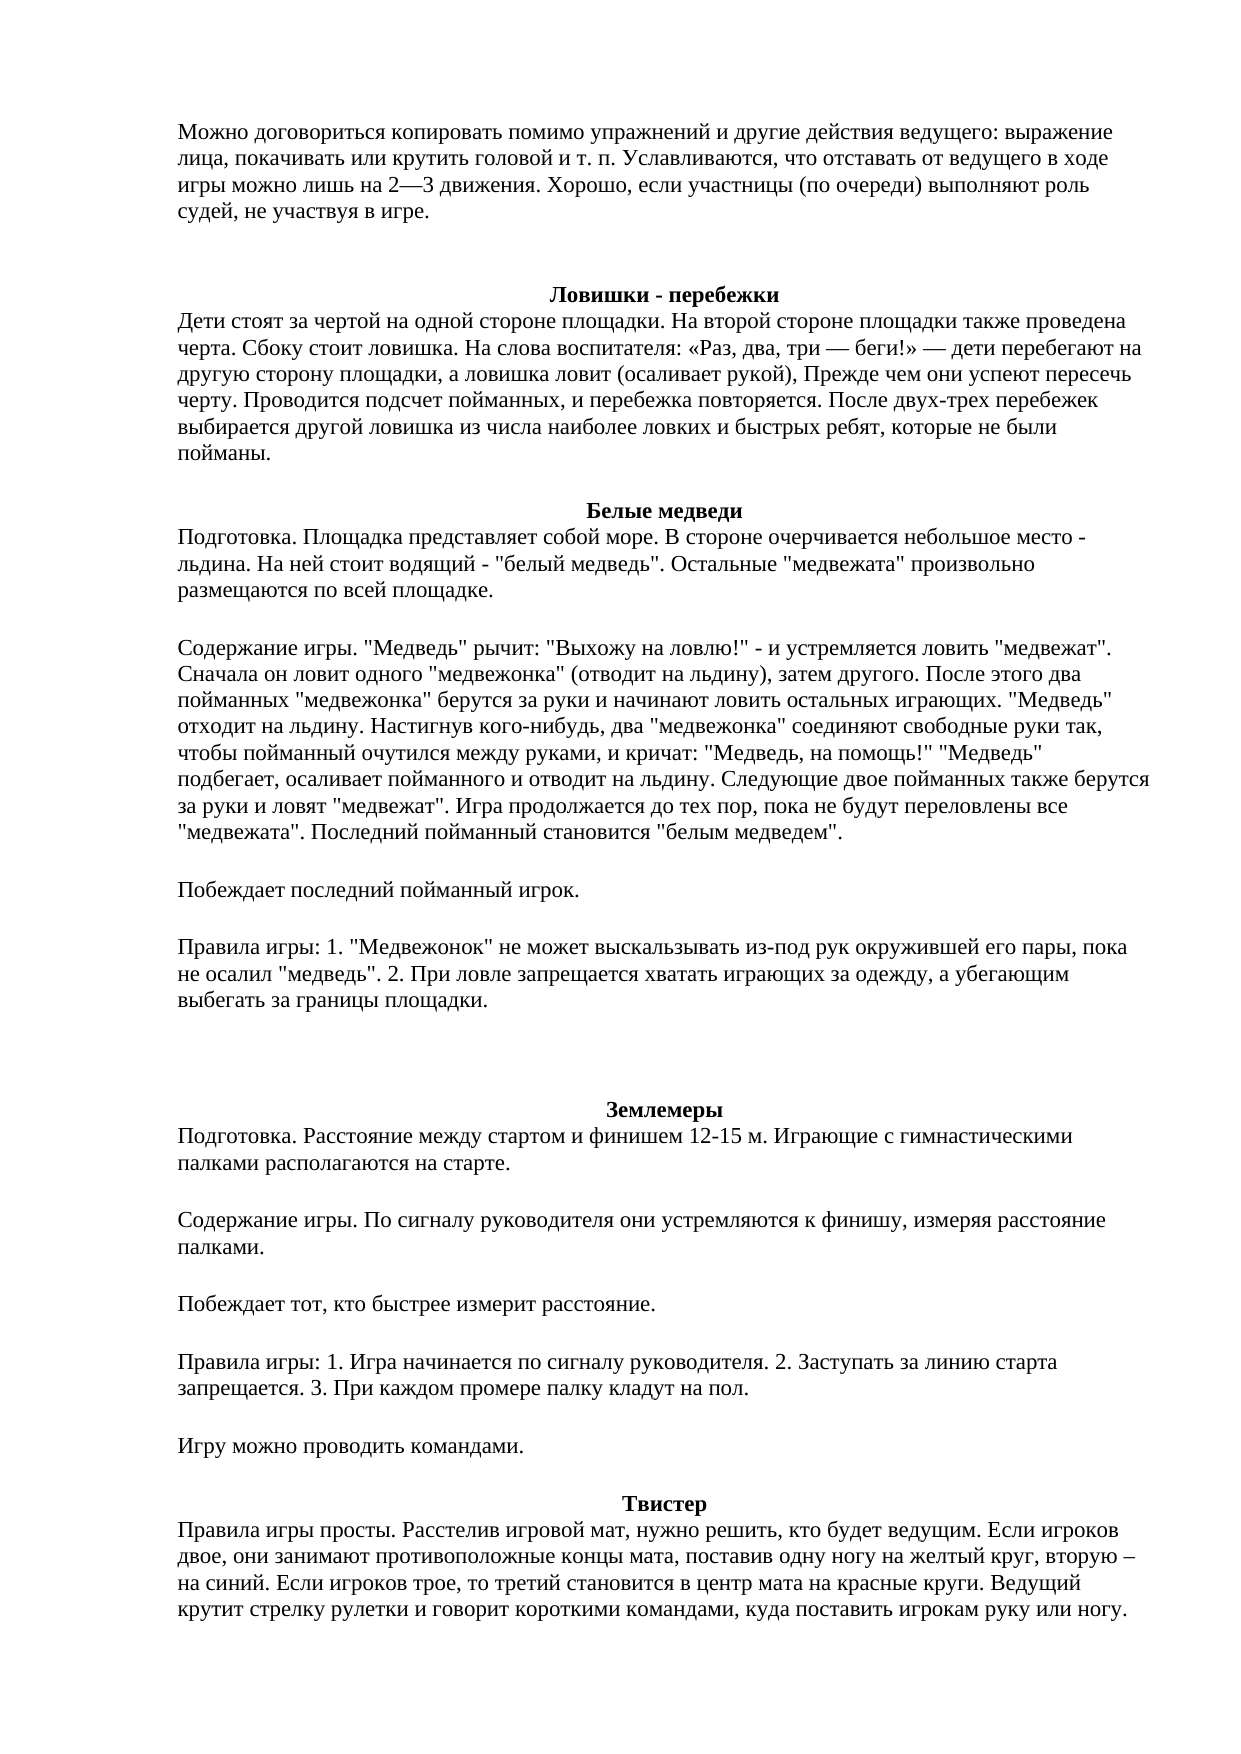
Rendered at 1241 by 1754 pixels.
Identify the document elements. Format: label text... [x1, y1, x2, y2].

text Можно договориться копировать помимо упражнений и другие действия ведущего: выражение лица, покачивать или крутить головой и т. п. Уславливаются, что отставать от ведущего в ходе игры можно лишь на 2—3 движения. Хорошо, если участницы (по очереди) выполняют роль судей, не участвуя в игре. [177, 118, 1152, 223]
text Правила игры: 1. "Медвежонок" не может выскальзывать из-под рук окружившей его пары, пока не осалил "медведь". 2. При ловле запрещается хватать играющих за одежду, а убегающим выбегать за границы площадки. [177, 933, 1152, 1012]
text Содержание игры. "Медведь" рычит: "Выхожу на ловлю!" - и устремляется ловить "медвежат". Сначала он ловит одного "медвежонка" (отводит на льдину), затем другого. После этого два пойманных "медвежонка" берутся за руки и начинают ловить остальных играющих. "Медведь" отходит на льдину. Настигнув кого-нибудь, два "медвежонка" соединяют свободные руки так, чтобы пойманный очутился между руками, и кричат: "Медведь, на помощь!" "Медведь" подбегает, осаливает пойманного и отводит на льдину. Следующие двое пойманных также берутся за руки и ловят "медвежат". Игра продолжается до тех пор, пока не будут переловлены все "медвежата". Последний пойманный становится "белым медведем". [177, 633, 1152, 844]
text Подготовка. Площадка представляет собой море. В стороне очерчивается небольшое место - льдина. На ней стоит водящий - "белый медведь". Остальные "медвежата" произвольно размещаются по всей площадке. [177, 523, 1152, 602]
text Твистер [177, 1490, 1152, 1516]
text Содержание игры. По сигналу руководителя они устремляются к финишу, измеряя расстояние палками. [177, 1207, 1152, 1259]
text Землемеры [177, 1096, 1152, 1123]
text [177, 1516, 1152, 1621]
text Побеждает последний пойманный игрок. [177, 876, 1152, 902]
text Ловишки - перебежки [177, 281, 1152, 307]
text Подготовка. Расстояние между стартом и финишем 12-15 м. Играющие с гимнастическими палками располагаются на старте. [177, 1123, 1152, 1175]
text Правила игры: 1. Игра начинается по сигналу руководителя. 2. Заступать за линию старта запрещается. 3. При каждом промере палку кладут на пол. [177, 1348, 1152, 1401]
text Белые медведи [177, 497, 1152, 523]
text Дети стоят за чертой на одной стороне площадки. На второй стороне площадки также проведена черта. Сбоку стоит ловишка. На слова воспитателя: «Раз, два, три — беги!» — дети перебегают на другую сторону площадки, а ловишка ловит (осаливает рукой), Прежде чем они успеют пересечь черту. Проводится подсчет пойманных, и перебежка повторяется. После двух-трех перебежек выбирается другой ловишка из числа наиболее ловких и быстрых ребят, которые не были пойманы. [177, 307, 1152, 466]
text Побеждает тот, кто быстрее измерит расстояние. [177, 1291, 1152, 1317]
text Игру можно проводить командами. [177, 1432, 1152, 1458]
